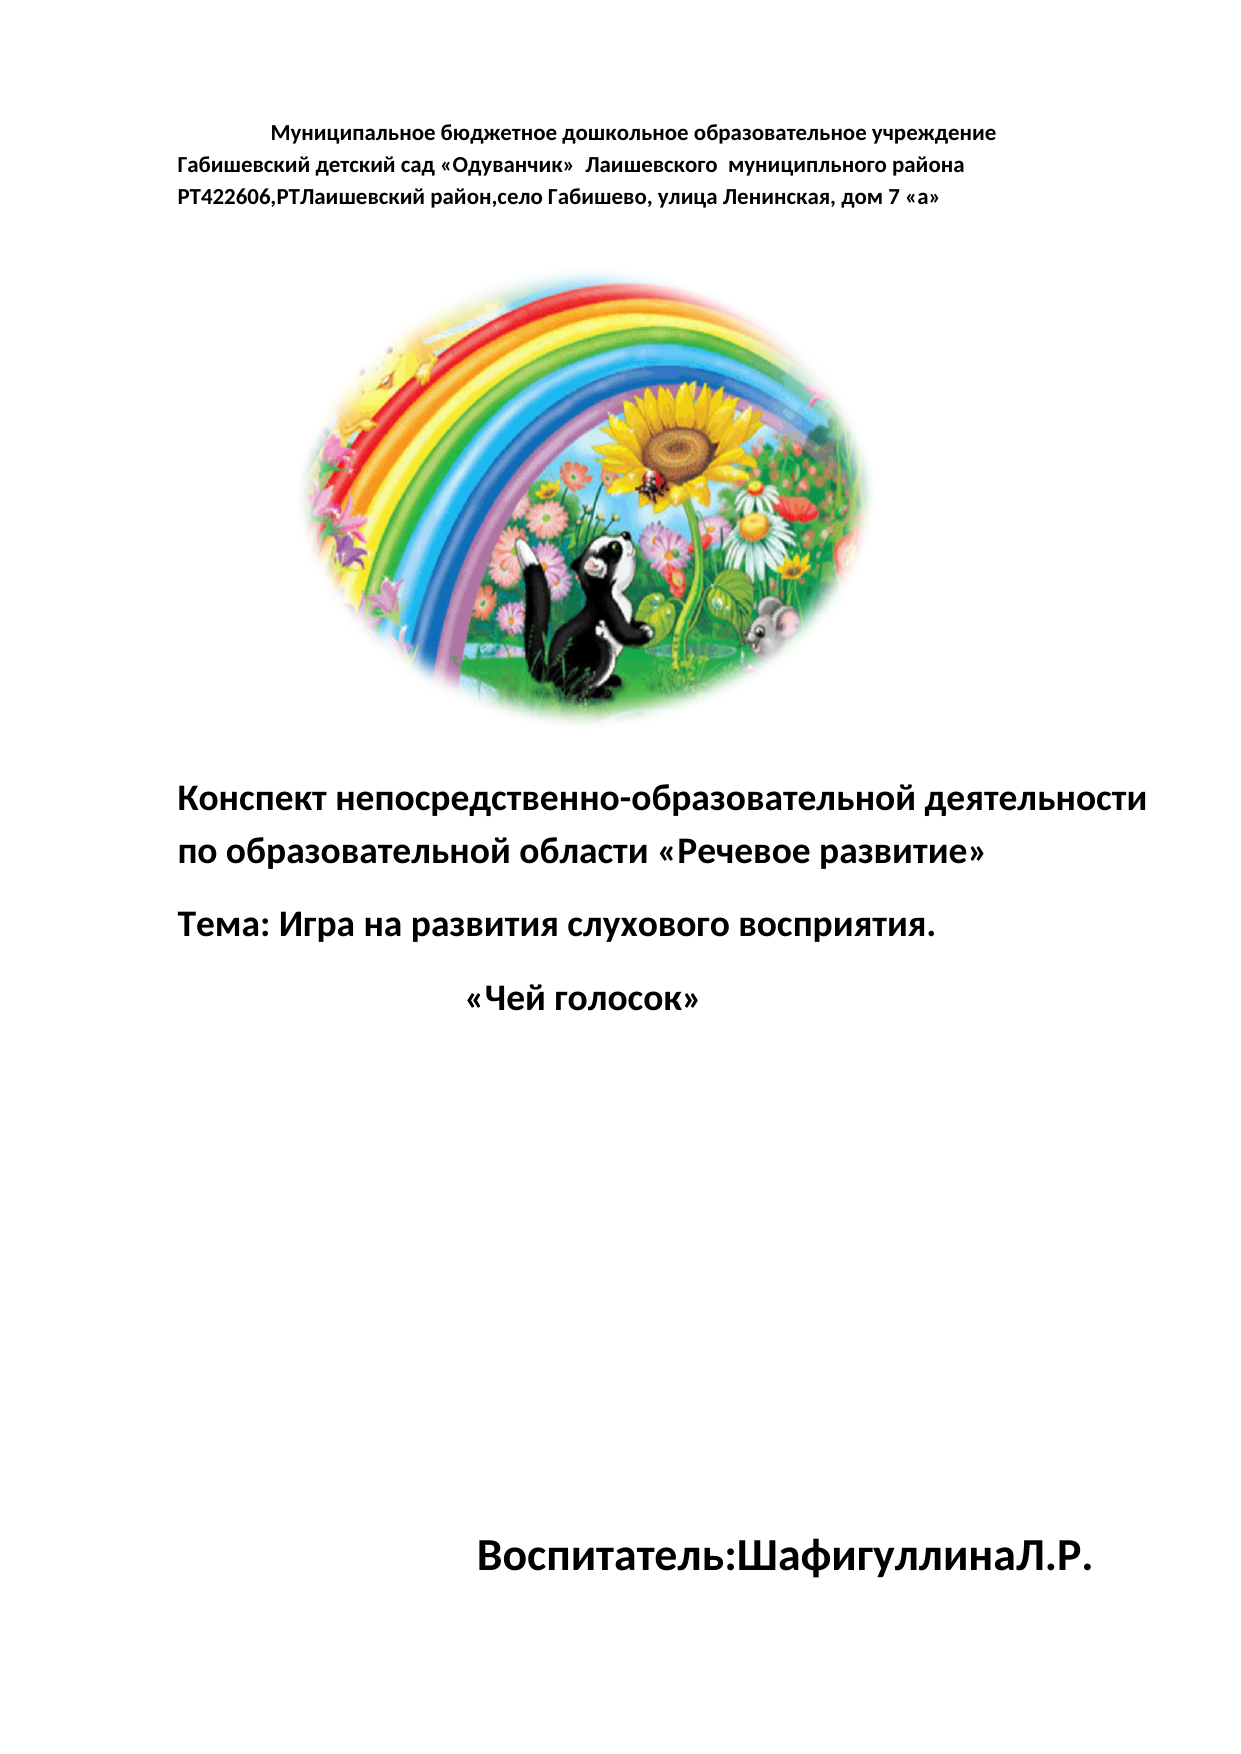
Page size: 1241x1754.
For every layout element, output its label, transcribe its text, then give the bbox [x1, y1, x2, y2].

text «Чей голосок» [177, 974, 1152, 1019]
picture [326, 295, 847, 701]
text Муниципальное бюджетное дошкольное образовательное учреждение [177, 118, 1152, 146]
text Тема: Игра на развития слухового восприятия. [177, 900, 1152, 946]
text Воспитатель:ШафигуллинаЛ.Р. [177, 1526, 1152, 1582]
text Конспект непосредственно-образовательной деятельности по образовательной области «Речевое развитие» [177, 774, 1152, 872]
text Габишевский детский сад «Одуванчик» Лаишевского муниципльного района РТ422606,РТЛаишевский район,село Габишево, улица Ленинская, дом 7 «а» [177, 150, 1152, 211]
